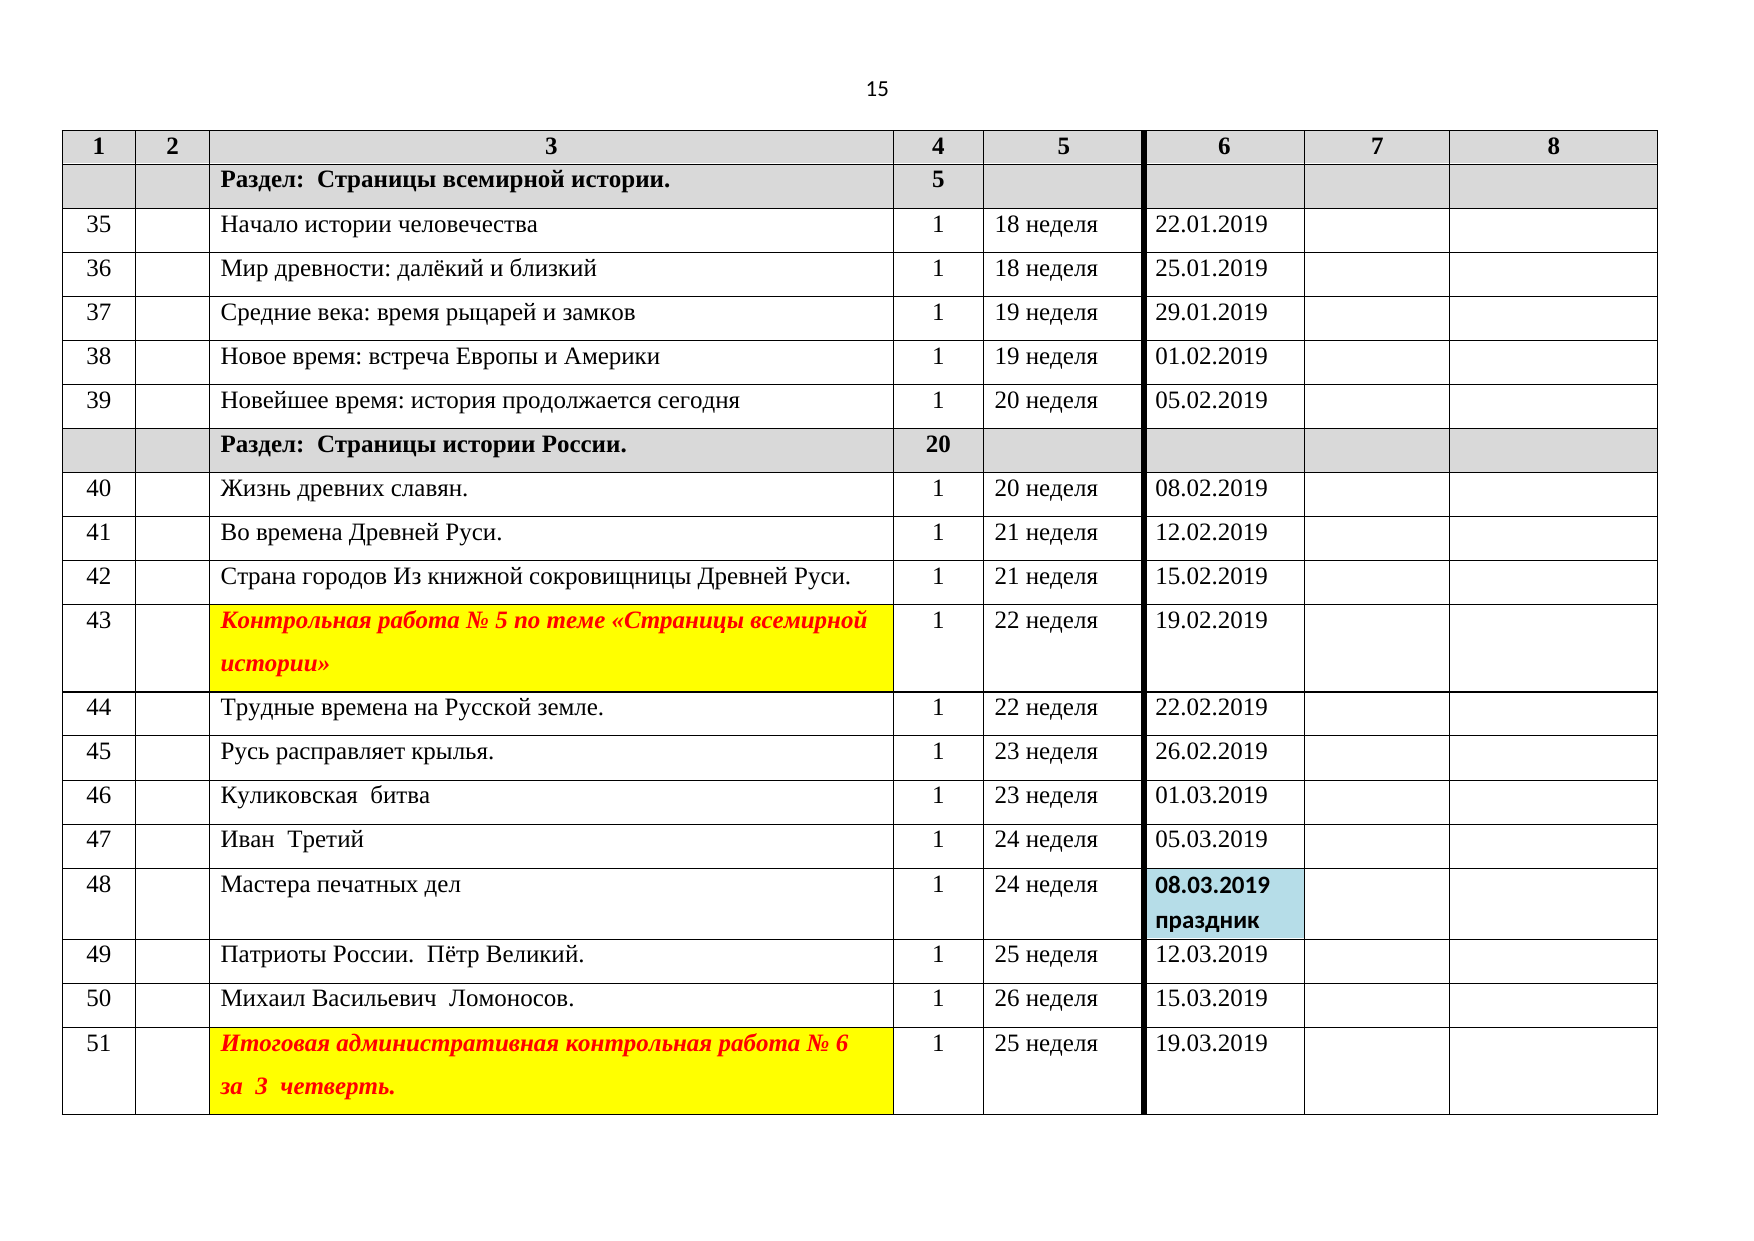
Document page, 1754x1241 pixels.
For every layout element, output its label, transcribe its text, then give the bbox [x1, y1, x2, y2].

table_cell 24 неделя [984, 869, 1141, 938]
table_cell Куликовская битва [210, 781, 893, 823]
table_cell [1450, 825, 1657, 868]
table_cell [1450, 165, 1657, 208]
table_cell 1 [894, 473, 983, 516]
table_cell [1450, 473, 1657, 516]
table_cell [1305, 1028, 1449, 1114]
table_cell 47 [63, 825, 135, 868]
table_cell 19.02.2019 [1147, 605, 1304, 691]
table_cell 29.01.2019 [1147, 297, 1304, 340]
table_cell 6 [1147, 131, 1304, 163]
table_cell Средние века: время рыцарей и замков [210, 297, 893, 340]
table_cell 01.03.2019 [1147, 781, 1304, 823]
table_cell 5 [984, 131, 1141, 163]
table_cell [136, 825, 209, 868]
table_cell [1450, 781, 1657, 823]
table_cell 50 [63, 984, 135, 1027]
table_cell [1450, 297, 1657, 340]
table_cell [1305, 605, 1449, 691]
table_cell 46 [63, 781, 135, 823]
table_cell 22.01.2019 [1147, 209, 1304, 252]
table_cell 1 [894, 517, 983, 560]
table_cell [136, 209, 209, 252]
table_cell 5 [894, 165, 983, 208]
table_cell 49 [63, 940, 135, 982]
table_cell 35 [63, 209, 135, 252]
table_cell Итоговая административная контрольная работа № 6 за 3 четверть. [210, 1028, 893, 1114]
table_cell 08.02.2019 [1147, 473, 1304, 516]
table_cell 25 неделя [984, 1028, 1141, 1114]
table_cell [1305, 781, 1449, 823]
table_cell 1 [894, 561, 983, 604]
table_cell 01.02.2019 [1147, 341, 1304, 384]
table_cell [984, 429, 1141, 472]
table_cell 1 [894, 385, 983, 428]
table_cell 05.02.2019 [1147, 385, 1304, 428]
table_cell [1450, 984, 1657, 1027]
table_cell 1 [894, 297, 983, 340]
table_cell 25 неделя [984, 940, 1141, 982]
table_cell [136, 473, 209, 516]
table_cell 1 [894, 341, 983, 384]
table_cell 40 [63, 473, 135, 516]
table_cell 19.03.2019 [1147, 1028, 1304, 1114]
table_cell [63, 429, 135, 472]
table_cell [1450, 940, 1657, 982]
table_cell [1450, 1028, 1657, 1114]
table_cell [1450, 693, 1657, 735]
table_cell [1147, 429, 1304, 472]
table_cell [1305, 165, 1449, 208]
table_cell [1305, 297, 1449, 340]
table_cell 22.02.2019 [1147, 693, 1304, 735]
table_cell Раздел: Страницы истории России. [210, 429, 893, 472]
table_cell [1147, 165, 1304, 208]
table_cell [136, 940, 209, 982]
table_cell 19 неделя [984, 341, 1141, 384]
table_cell 1 [894, 781, 983, 823]
table_cell [1450, 209, 1657, 252]
table_cell [136, 1028, 209, 1114]
table_cell Мир древности: далёкий и близкий [210, 253, 893, 296]
table_cell 42 [63, 561, 135, 604]
table_cell [1305, 209, 1449, 252]
table_cell [136, 693, 209, 735]
table_cell 1 [894, 253, 983, 296]
table_cell 38 [63, 341, 135, 384]
table_cell 39 [63, 385, 135, 428]
table_cell [1305, 940, 1449, 982]
table_cell [1305, 473, 1449, 516]
table_cell 20 неделя [984, 473, 1141, 516]
table_cell 2 [136, 131, 209, 163]
table_cell 7 [1305, 131, 1449, 163]
table_cell Михаил Васильевич Ломоносов. [210, 984, 893, 1027]
table_cell Патриоты России. Пётр Великий. [210, 940, 893, 982]
table_cell [136, 165, 209, 208]
table_cell Начало истории человечества [210, 209, 893, 252]
table_cell [1305, 253, 1449, 296]
table_cell 26 неделя [984, 984, 1141, 1027]
table_cell 12.03.2019 [1147, 940, 1304, 982]
table_cell 05.03.2019 [1147, 825, 1304, 868]
table_cell [136, 984, 209, 1027]
table_cell 15.02.2019 [1147, 561, 1304, 604]
table_cell Иван Третий [210, 825, 893, 868]
table_cell [136, 517, 209, 560]
table_cell [1305, 561, 1449, 604]
table_cell [1305, 517, 1449, 560]
table_cell [1450, 341, 1657, 384]
table_cell Новейшее время: история продолжается сегодня [210, 385, 893, 428]
table_cell [1305, 736, 1449, 779]
table_cell [136, 869, 209, 938]
table_cell 26.02.2019 [1147, 736, 1304, 779]
table_cell 1 [894, 984, 983, 1027]
table_cell 1 [894, 605, 983, 691]
table_cell [1305, 385, 1449, 428]
table_cell Трудные времена на Русской земле. [210, 693, 893, 735]
table_cell Русь расправляет крылья. [210, 736, 893, 779]
table_cell 45 [63, 736, 135, 779]
table_cell [136, 297, 209, 340]
table_cell [1450, 869, 1657, 938]
table_cell [1450, 429, 1657, 472]
table_cell 3 [210, 131, 893, 163]
table_cell [1305, 869, 1449, 938]
table_cell [1450, 253, 1657, 296]
table_cell [136, 253, 209, 296]
table_cell [136, 736, 209, 779]
table_cell [63, 165, 135, 208]
table_cell 25.01.2019 [1147, 253, 1304, 296]
table_cell 19 неделя [984, 297, 1141, 340]
table_cell 15.03.2019 [1147, 984, 1304, 1027]
table_cell 1 [894, 940, 983, 982]
table_cell 1 [894, 869, 983, 938]
table_cell [136, 429, 209, 472]
table_cell [136, 605, 209, 691]
table_cell 43 [63, 605, 135, 691]
table_cell [1305, 693, 1449, 735]
table_cell 4 [894, 131, 983, 163]
table_cell 1 [894, 736, 983, 779]
table_cell [1450, 736, 1657, 779]
table_cell [1305, 429, 1449, 472]
table_cell [984, 165, 1141, 208]
table_cell 12.02.2019 [1147, 517, 1304, 560]
table_cell 21 неделя [984, 561, 1141, 604]
table_cell 1 [894, 209, 983, 252]
table_cell [1305, 825, 1449, 868]
table_cell [136, 781, 209, 823]
table_cell 08.03.2019 праздник [1147, 869, 1304, 938]
table_cell [1305, 984, 1449, 1027]
table_cell Страна городов Из книжной сокровищницы Древней Руси. [210, 561, 893, 604]
table_cell 21 неделя [984, 517, 1141, 560]
table_cell Контрольная работа № 5 по теме «Страницы всемирной истории» [210, 605, 893, 691]
table_cell 22 неделя [984, 605, 1141, 691]
table_cell 1 [894, 1028, 983, 1114]
table_cell 37 [63, 297, 135, 340]
table_cell 18 неделя [984, 253, 1141, 296]
table_cell [136, 385, 209, 428]
table_cell 1 [894, 693, 983, 735]
table_cell 24 неделя [984, 825, 1141, 868]
table_cell 36 [63, 253, 135, 296]
table_cell 23 неделя [984, 736, 1141, 779]
table_cell 8 [1450, 131, 1657, 163]
table_cell [136, 561, 209, 604]
table_cell Раздел: Страницы всемирной истории. [210, 165, 893, 208]
table_cell 20 [894, 429, 983, 472]
table_cell Жизнь древних славян. [210, 473, 893, 516]
table_cell [1305, 341, 1449, 384]
table_cell 18 неделя [984, 209, 1141, 252]
table_cell [1450, 385, 1657, 428]
table_cell 20 неделя [984, 385, 1141, 428]
table_cell [1450, 517, 1657, 560]
table_cell 51 [63, 1028, 135, 1114]
table_cell 22 неделя [984, 693, 1141, 735]
table_cell 44 [63, 693, 135, 735]
table_cell [136, 341, 209, 384]
table_cell Во времена Древней Руси. [210, 517, 893, 560]
table_cell 48 [63, 869, 135, 938]
table_cell Новое время: встреча Европы и Америки [210, 341, 893, 384]
table_cell 23 неделя [984, 781, 1141, 823]
table_cell Мастера печатных дел [210, 869, 893, 938]
table_cell [1450, 561, 1657, 604]
table_cell 1 [894, 825, 983, 868]
table_cell 1 [63, 131, 135, 163]
table_cell 41 [63, 517, 135, 560]
table_cell [1450, 605, 1657, 691]
